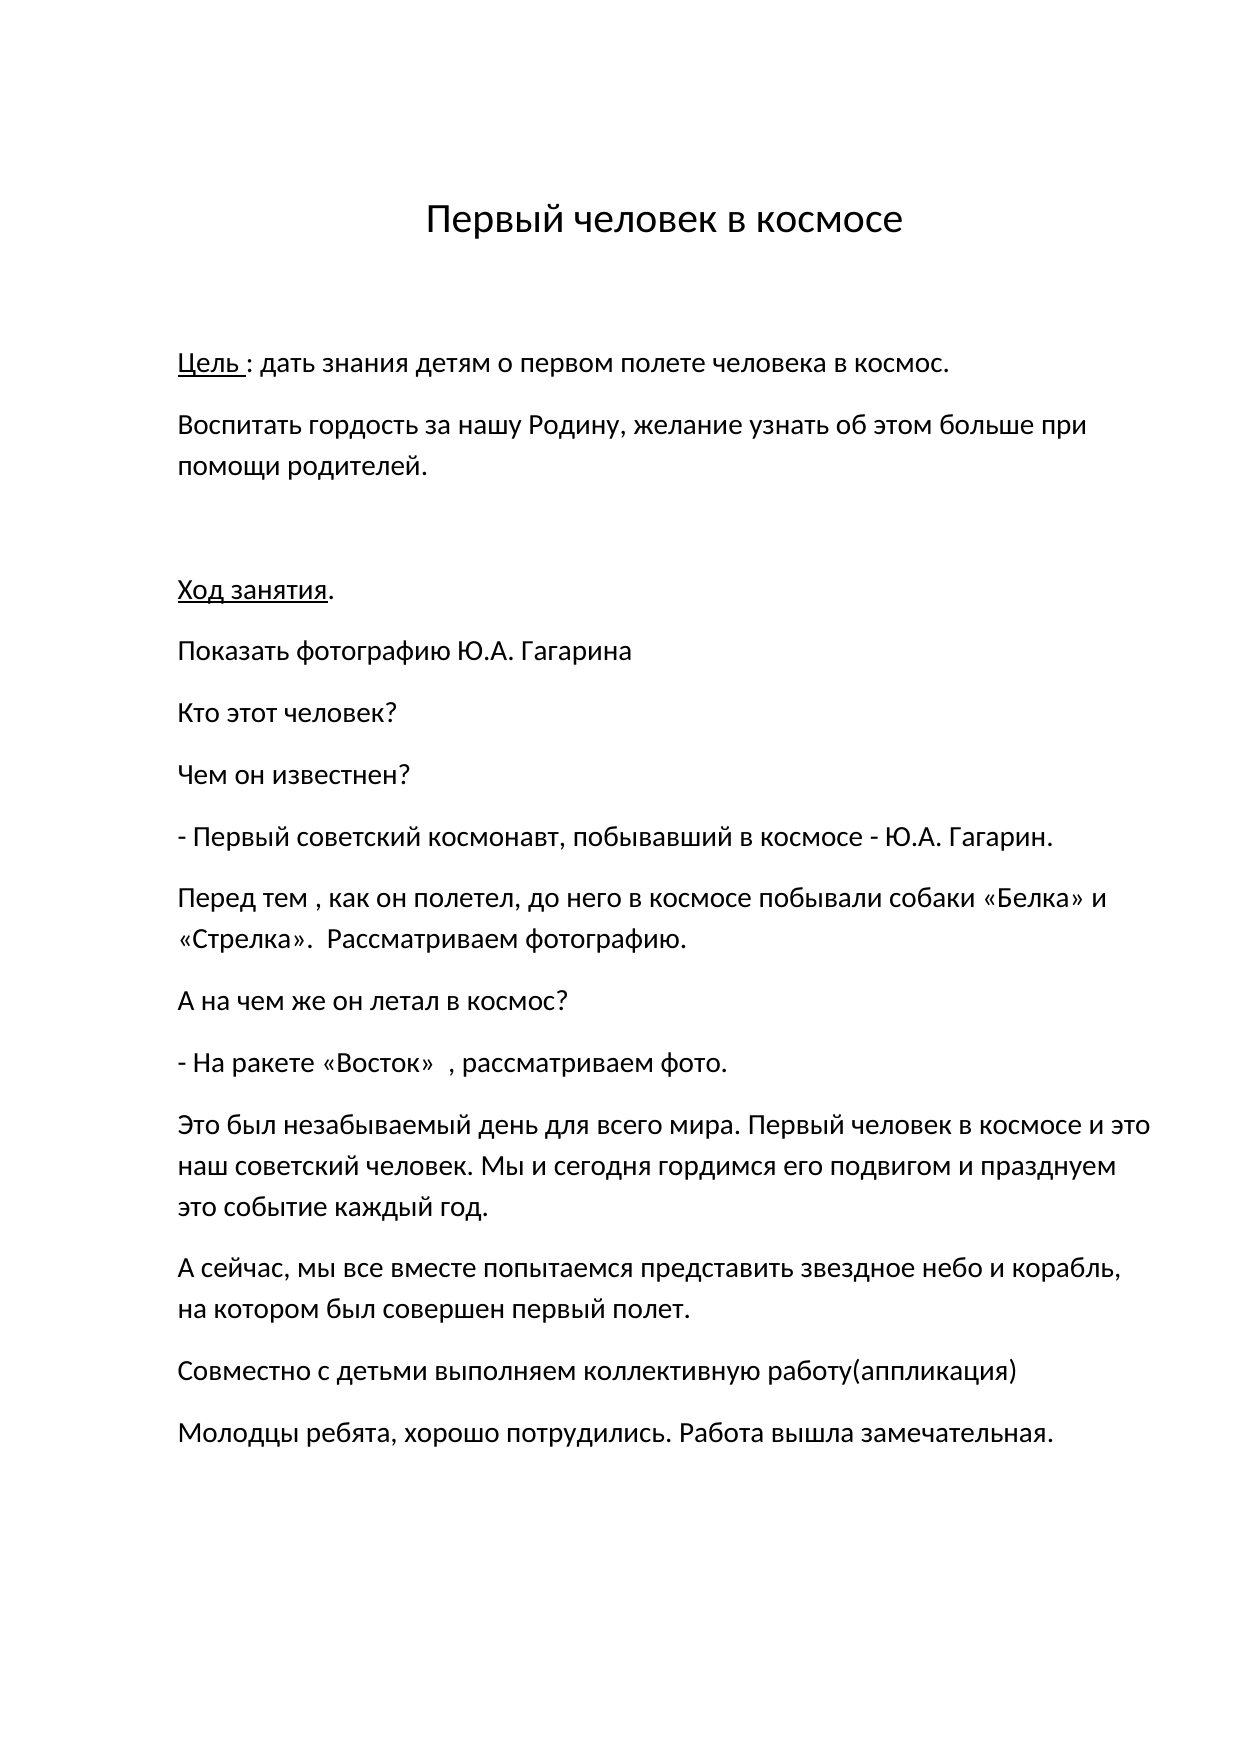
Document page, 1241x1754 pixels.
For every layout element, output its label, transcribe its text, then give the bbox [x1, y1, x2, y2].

text - Первый советский космонавт, побывавший в космосе - Ю.А. Гагарин. [177, 818, 1152, 853]
text Перед тем , как он полетел, до него в космосе побывали собаки «Белка» и «Стрелка». Рассматриваем фотографию. [177, 879, 1152, 956]
text Первый человек в космосе [177, 192, 1152, 242]
text А сейчас, мы все вместе попытаемся представить звездное небо и корабль, на котором был совершен первый полет. [177, 1249, 1152, 1326]
text Это был незабываемый день для всего мира. Первый человек в космосе и это наш советский человек. Мы и сегодня гордимся его подвигом и празднуем это событие каждый год. [177, 1106, 1152, 1223]
text - На ракете «Восток» , рассматриваем фото. [177, 1044, 1152, 1080]
text Воспитать гордость за нашу Родину, желание узнать об этом больше при помощи родителей. [177, 406, 1152, 483]
text Цель : дать знания детям о первом полете человека в космос. [177, 344, 1152, 380]
text Чем он известнен? [177, 756, 1152, 792]
text Совместно с детьми выполняем коллективную работу(аппликация) [177, 1352, 1152, 1388]
text Кто этот человек? [177, 694, 1152, 730]
text Молодцы ребята, хорошо потрудились. Работа вышла замечательная. [177, 1414, 1152, 1449]
text Ход занятия. [177, 571, 1152, 606]
text А на чем же он летал в космос? [177, 982, 1152, 1018]
text Показать фотографию Ю.А. Гагарина [177, 632, 1152, 668]
